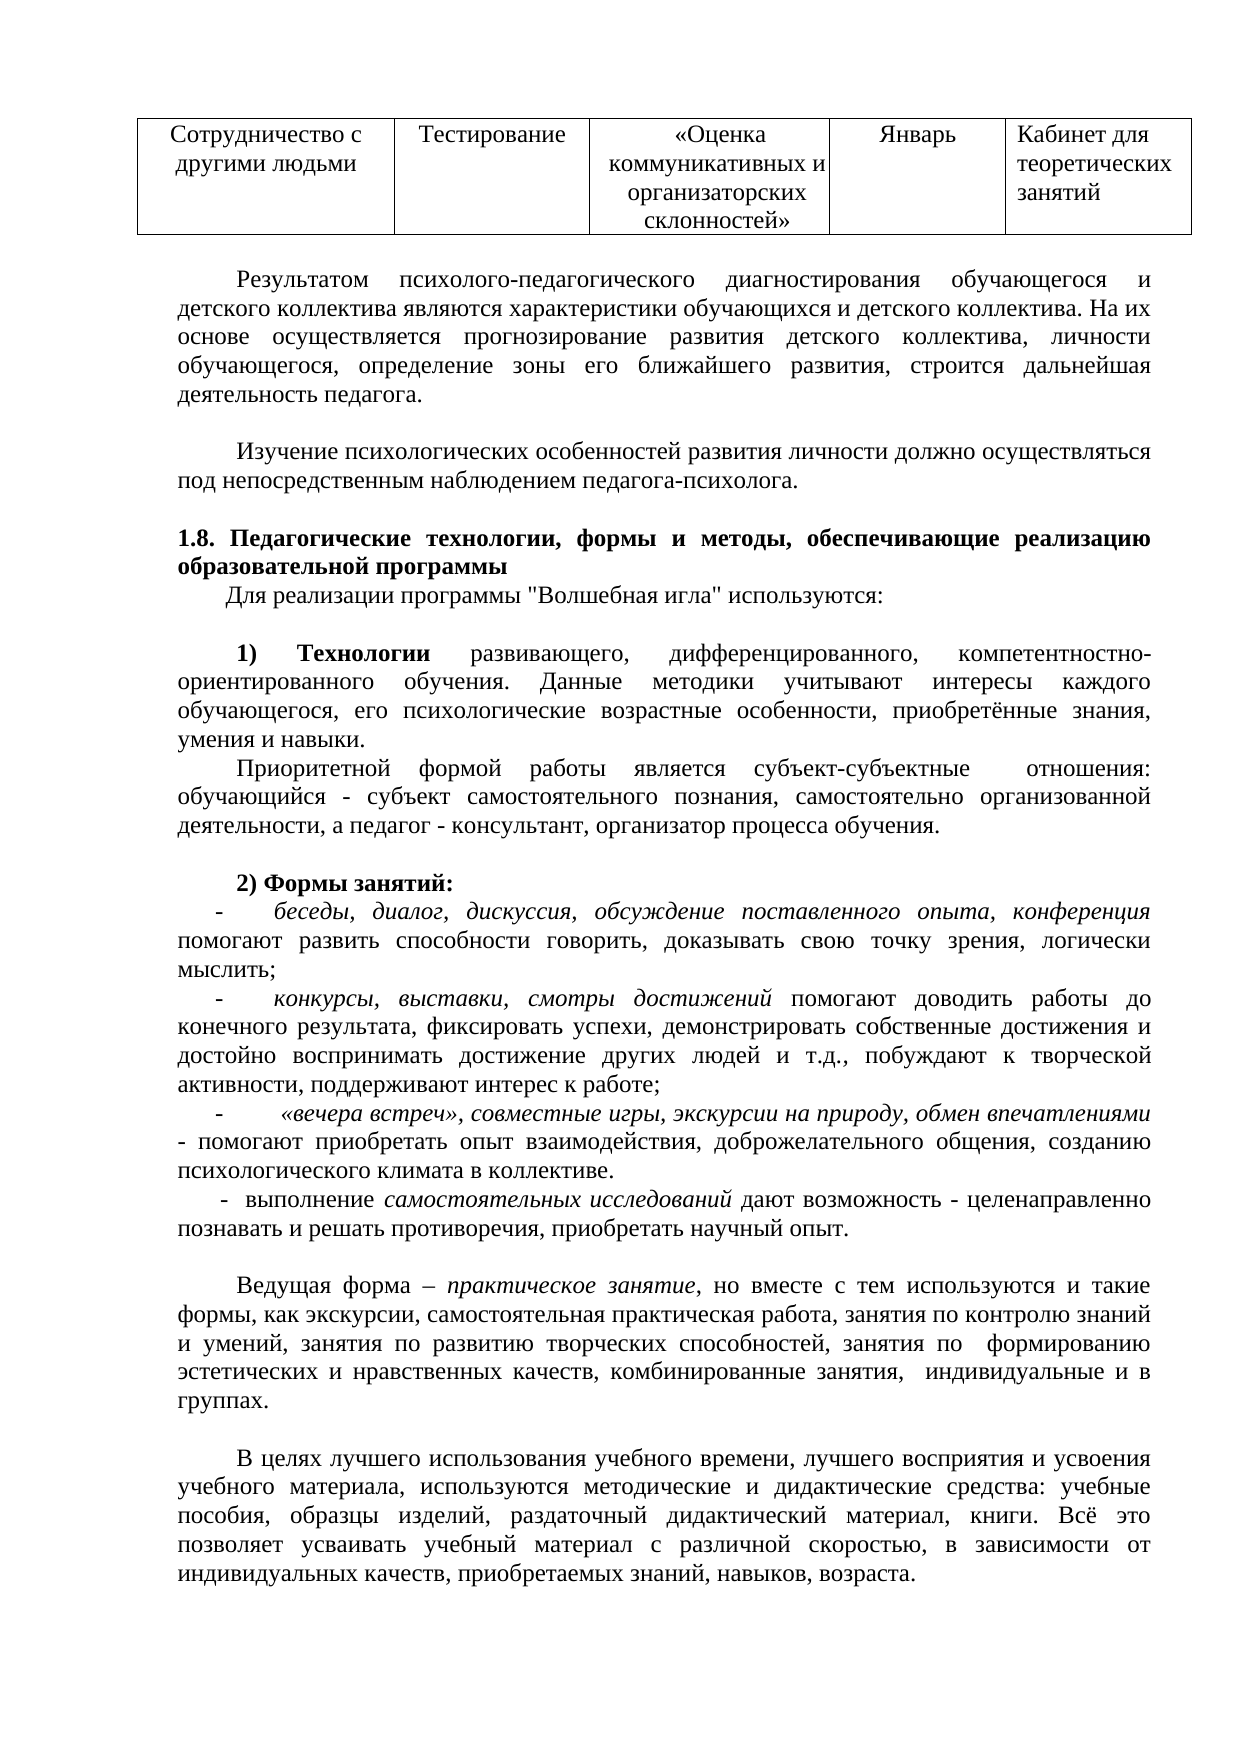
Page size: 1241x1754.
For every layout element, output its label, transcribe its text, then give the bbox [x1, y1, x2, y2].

table_cell Сотрудничество с другими людьми [138, 119, 394, 234]
text 2) Формы занятий: [177, 868, 1152, 896]
text 1.8. Педагогические технологии, формы и методы, обеспечивающие реализацию образовательной программы [177, 523, 1152, 580]
table_cell Тестирование [395, 119, 589, 234]
text Для реализации программы "Волшебная игла" используются: [177, 580, 1152, 609]
text Приоритетной формой работы является субъект-субъектные отношения: обучающийся - субъект самостоятельного познания, самостоятельно организованной деятельности, а педагог - консультант, организатор процесса обучения. [177, 753, 1152, 839]
text 1) Технологии развивающего, дифференцированного, компетентностно-ориентированного обучения. Данные методики учитывают интересы каждого обучающегося, его психологические возрастные особенности, приобретённые знания, умения и навыки. [177, 638, 1152, 753]
list беседы, диалог, дискуссия, обсуждение поставленного опыта, конференция помогают развить способности говорить, доказывать свою точку зрения, логически мыслить; [177, 896, 1152, 983]
text Изучение психологических особенностей развития личности должно осуществляться под непосредственным наблюдением педагога-психолога. [177, 436, 1152, 494]
text Ведущая форма – практическое занятие, но вместе с тем используются и такие формы, как экскурсии, самостоятельная практическая работа, занятия по контролю знаний и умений, занятия по развитию творческих способностей, занятия по формированию эстетических и нравственных качеств, комбинированные занятия, индивидуальные и в группах. [177, 1270, 1152, 1414]
list конкурсы, выставки, смотры достижений помогают доводить работы до конечного результата, фиксировать успехи, демонстрировать собственные достижения и достойно воспринимать достижение других людей и т.д., побуждают к творческой активности, поддерживают интерес к работе; [177, 983, 1152, 1098]
text - выполнение самостоятельных исследований дают возможность - целенаправленно познавать и решать противоречия, приобретать научный опыт. [177, 1184, 1152, 1241]
text Результатом психолого-педагогического диагностирования обучающегося и детского коллектива являются характеристики обучающихся и детского коллектива. На их основе осуществляется прогнозирование развития детского коллектива, личности обучающегося, определение зоны его ближайшего развития, строится дальнейшая деятельность педагога. [177, 264, 1152, 408]
table_cell «Оценка коммуникативных и организаторских склонностей» [590, 119, 829, 234]
list «вечера встреч», совместные игры, экскурсии на природу, обмен впечатлениями - помогают приобретать опыт взаимодействия, доброжелательного общения, созданию психологического климата в коллективе. [177, 1098, 1152, 1184]
text В целях лучшего использования учебного времени, лучшего восприятия и усвоения учебного материала, используются методические и дидактические средства: учебные пособия, образцы изделий, раздаточный дидактический материал, книги. Всё это позволяет усваивать учебный материал с различной скоростью, в зависимости от индивидуальных качеств, приобретаемых знаний, навыков, возраста. [177, 1443, 1152, 1586]
table_cell Январь [830, 119, 1005, 234]
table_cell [1006, 119, 1191, 234]
